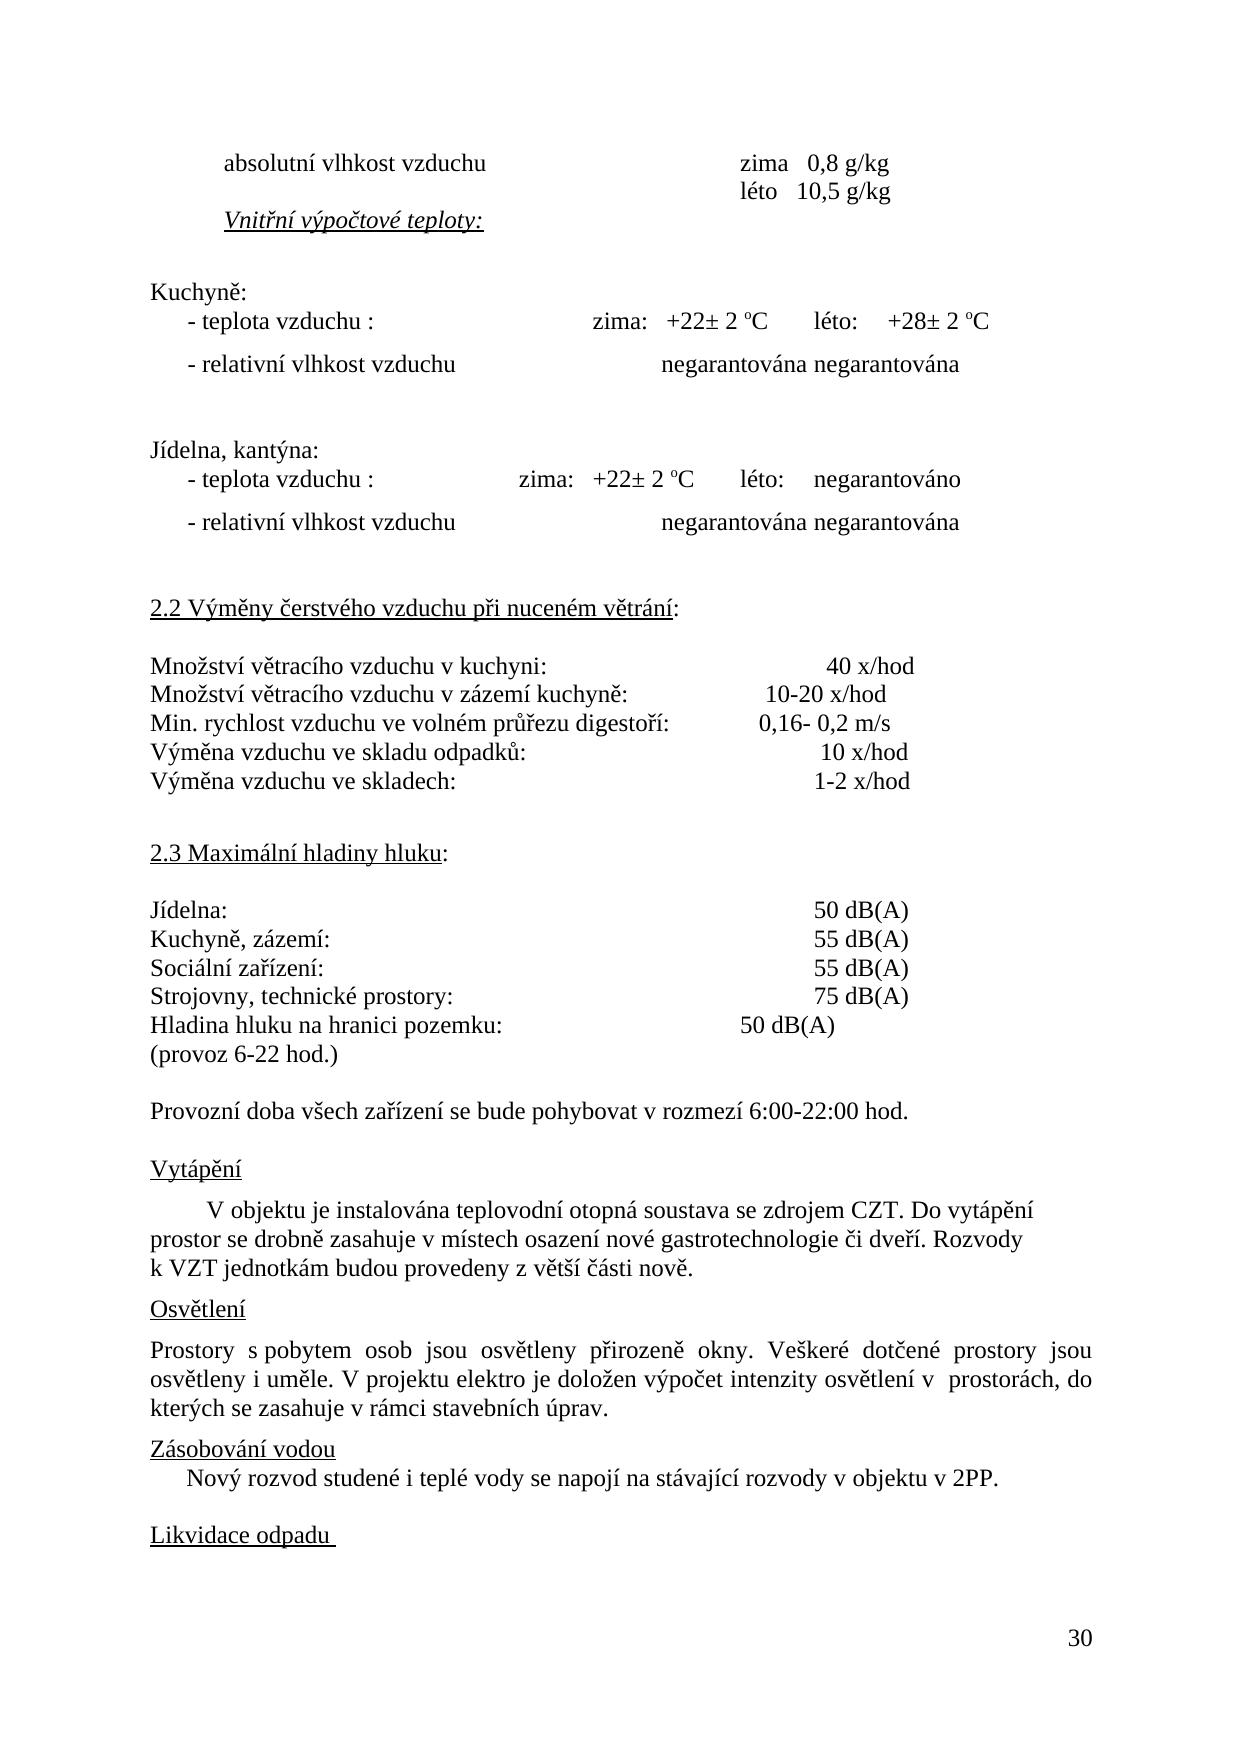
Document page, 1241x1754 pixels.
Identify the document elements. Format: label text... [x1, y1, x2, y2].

text Min. rychlost vzduchu ve volném průřezu digestoří: 0,16- 0,2 m/s [150, 708, 1093, 737]
text Sociální zařízení: 55 dB(A) [150, 953, 1093, 981]
text Jídelna: 50 dB(A) [150, 895, 1093, 924]
text Likvidace odpadu [150, 1520, 1093, 1549]
text Jídelna, kantýna: [150, 435, 1093, 464]
text Vnitřní výpočtové teploty: [150, 205, 1093, 234]
text Strojovny, technické prostory: 75 dB(A) [150, 981, 1093, 1010]
text absolutní vlhkost vzduchu zima 0,8 g/kg [150, 148, 1093, 176]
text Výměna vzduchu ve skladech: 1-2 x/hod [150, 766, 1093, 794]
text Nový rozvod studené i teplé vody se napojí na stávající rozvody v objektu v 2PP. [150, 1463, 1093, 1491]
text Osvětlení [150, 1294, 1093, 1323]
text Provozní doba všech zařízení se bude pohybovat v rozmezí 6:00-22:00 hod. [150, 1096, 1093, 1125]
text - teplota vzduchu : zima: +22± 2 oC léto: +28± 2 oC [187, 306, 1093, 334]
text Prostory s pobytem osob jsou osvětleny přirozeně okny. Veškeré dotčené prostory jsou osvětleny i uměle. V projektu elektro je doložen výpočet intenzity osvětlení v prostorách, do kterých se zasahuje v rámci stavebních úprav. [150, 1335, 1093, 1421]
text - relativní vlhkost vzduchu negarantována negarantována [187, 507, 1093, 536]
text Kuchyně, zázemí: 55 dB(A) [150, 924, 1093, 953]
text Hladina hluku na hranici pozemku: 50 dB(A) [150, 1010, 1093, 1039]
text V objektu je instalována teplovodní otopná soustava se zdrojem CZT. Do vytápění prostor se drobně zasahuje v místech osazení nové gastrotechnologie či dveří. Rozvody k VZT jednotkám budou provedeny z větší části nově. [150, 1195, 1093, 1281]
text Výměna vzduchu ve skladu odpadků: 10 x/hod [150, 737, 1093, 766]
text 2.3 Maximální hladiny hluku: [150, 838, 1093, 866]
text - relativní vlhkost vzduchu negarantována negarantována [187, 349, 1093, 378]
text Zásobování vodou [150, 1434, 1093, 1463]
text Kuchyně: [150, 277, 1093, 306]
text 2.2 Výměny čerstvého vzduchu při nuceném větrání: [150, 593, 1093, 622]
text léto 10,5 g/kg [150, 176, 1093, 205]
text Množství větracího vzduchu v zázemí kuchyně: 10-20 x/hod [150, 679, 1093, 708]
text Množství větracího vzduchu v kuchyni: 40 x/hod [150, 651, 1093, 679]
text (provoz 6-22 hod.) [150, 1039, 1093, 1068]
text Vytápění [150, 1154, 1093, 1183]
text - teplota vzduchu : zima: +22± 2 oC léto: negarantováno [187, 464, 1093, 493]
